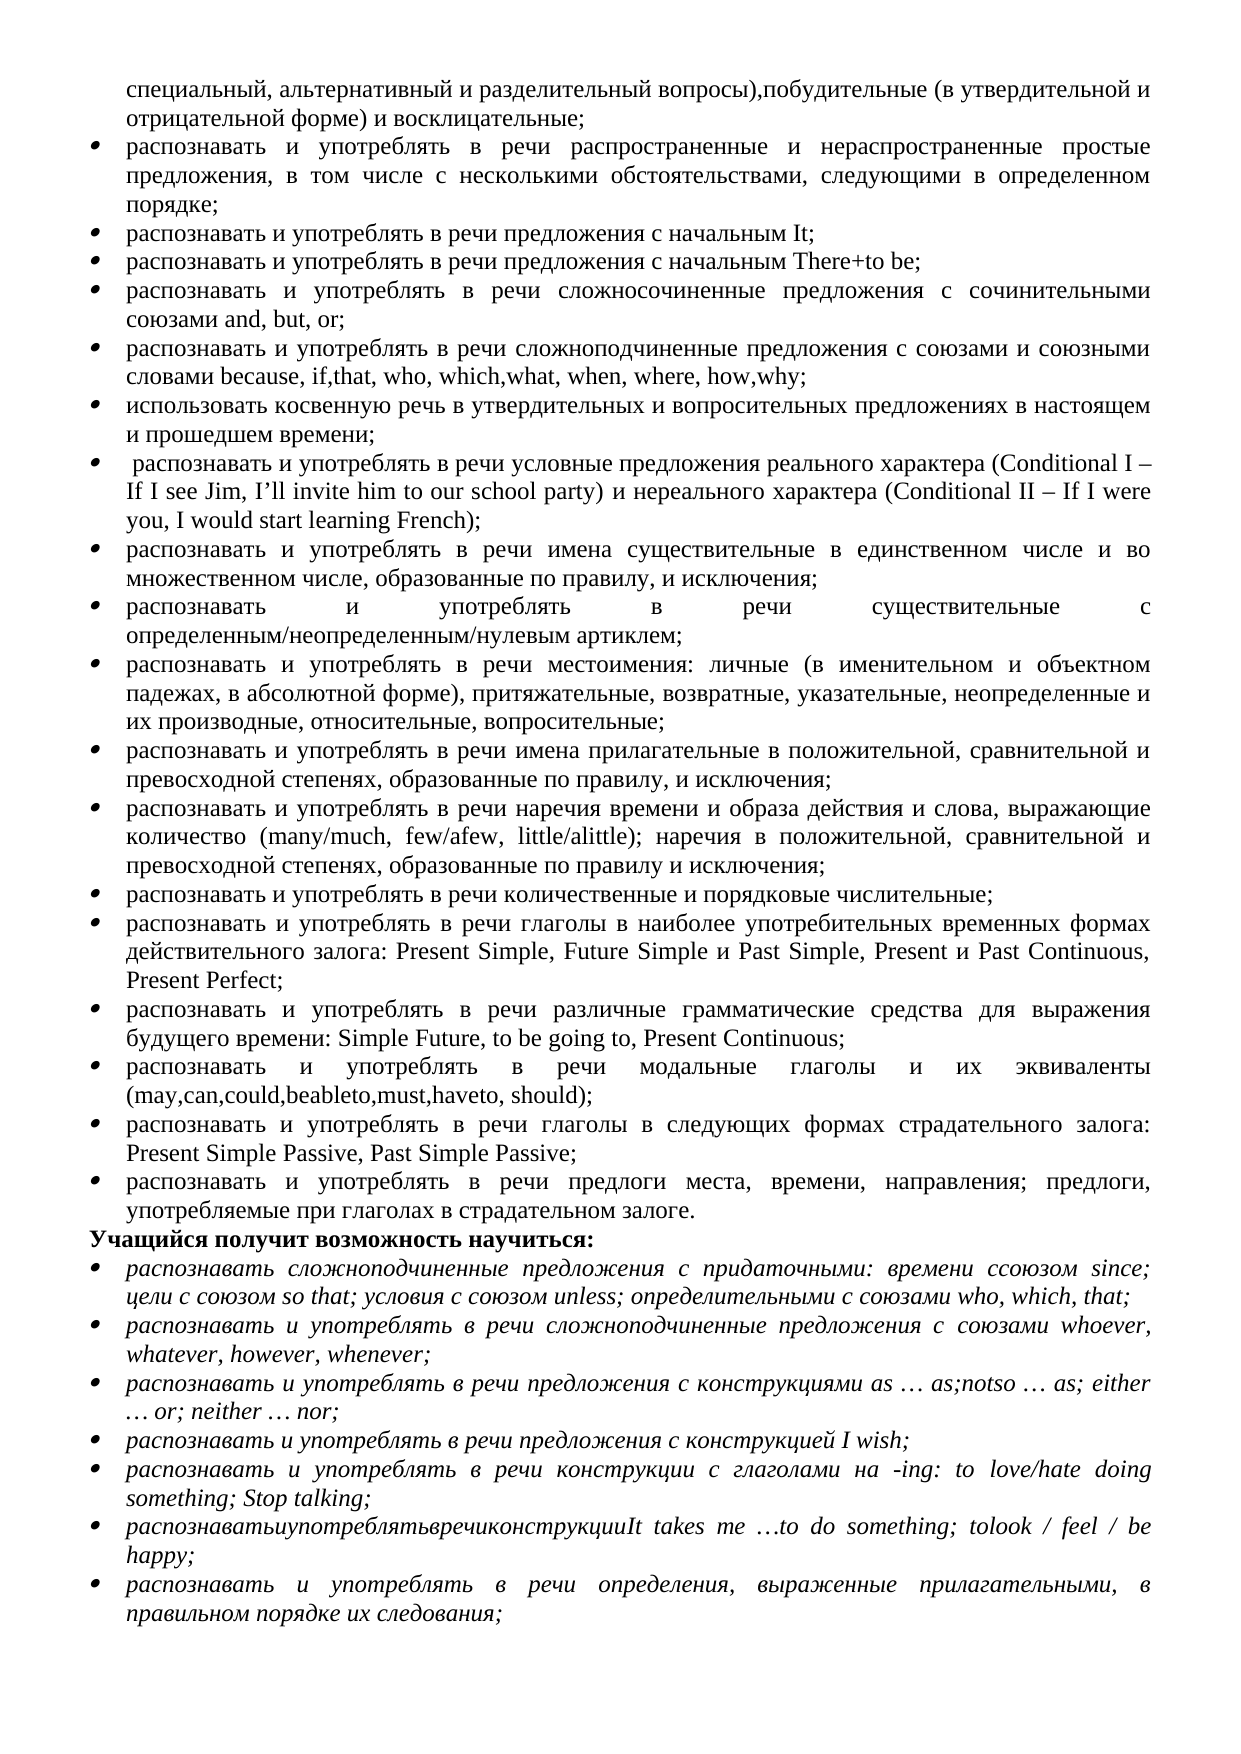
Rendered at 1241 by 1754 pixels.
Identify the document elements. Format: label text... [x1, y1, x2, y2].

list распознавать и употреблять в речи конструкции с глаголами на -ing: to love/hate doing something; Stop talking; [89, 1454, 1152, 1511]
list распознавать и употреблять в речи предложения с конструкциями as … as;notso … as; either … or; neither … nor; [89, 1368, 1152, 1425]
list распознавать сложноподчиненные предложения с придаточными: времени ссоюзом since; цели с союзом so that; условия с союзом unless; определительными с союзами who, which, that; [89, 1253, 1152, 1310]
list распознавать и употреблять в речи определения, выраженные прилагательными, в правильном порядке их следования; [89, 1569, 1152, 1626]
list распознавать и употреблять в речи распространенные и нераспространенные простые предложения, в том числе с несколькими обстоятельствами, следующими в определенном порядке; [89, 131, 1152, 218]
list распознавать и употреблять в речи имена существительные в единственном числе и во множественном числе, образованные по правилу, и исключения; [89, 534, 1152, 591]
list распознавать и употреблять в речи различные грамматические средства для выражения будущего времени: Simple Future, to be going to, Present Continuous; [89, 994, 1152, 1051]
list распознавать и употреблять в речи глаголы в наиболее употребительных временных формах действительного залога: Present Simple, Future Simple и Past Simple, Present и Past Continuous, Present Perfect; [89, 908, 1152, 994]
text Учащийся получит возможность научиться: [89, 1224, 1152, 1253]
list распознавать и употреблять в речи предлоги места, времени, направления; предлоги, употребляемые при глаголах в страдательном залоге. [89, 1166, 1152, 1224]
list распознавать и употреблять в речи наречия времени и образа действия и слова, выражающие количество (many/much, few/afew, little/alittle); наречия в положительной, сравнительной и превосходной степенях, образованные по правилу и исключения; [89, 793, 1152, 879]
list распознавать и употреблять в речи глаголы в следующих формах страдательного залога: Present Simple Passive, Past Simple Passive; [89, 1109, 1152, 1166]
list распознавать и употреблять в речи сложноподчиненные предложения с союзами whoever, whatever, however, whenever; [89, 1310, 1152, 1368]
list распознавать и употреблять в речи модальные глаголы и их эквиваленты (may,can,could,beableto,must,haveto, should); [89, 1051, 1152, 1109]
list распознавать и употреблять в речи имена прилагательные в положительной, сравнительной и превосходной степенях, образованные по правилу, и исключения; [89, 735, 1152, 793]
list распознавать и употреблять в речи предложения с начальным It; [89, 218, 1152, 246]
list распознавать и употреблять в речи существительные с определенным/неопределенным/нулевым артиклем; [89, 591, 1152, 649]
list распознавать и употреблять в речи условные предложения реального характера (Conditional I – If I see Jim, I’ll invite him to our school party) и нереального характера (Conditional II – If I were you, I would start learning French); [89, 448, 1152, 534]
list распознаватьиупотреблятьвречиконструкцииIt takes me …to do something; tolook / feel / be happy; [89, 1511, 1152, 1569]
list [89, 74, 1152, 131]
list распознавать и употреблять в речи местоимения: личные (в именительном и объектном падежах, в абсолютной форме), притяжательные, возвратные, указательные, неопределенные и их производные, относительные, вопросительные; [89, 649, 1152, 735]
list распознавать и употреблять в речи количественные и порядковые числительные; [89, 879, 1152, 908]
list распознавать и употреблять в речи сложносочиненные предложения с сочинительными союзами and, but, or; [89, 275, 1152, 333]
list распознавать и употреблять в речи предложения с конструкцией I wish; [89, 1425, 1152, 1454]
list использовать косвенную речь в утвердительных и вопросительных предложениях в настоящем и прошедшем времени; [89, 390, 1152, 448]
list распознавать и употреблять в речи сложноподчиненные предложения с союзами и союзными словами because, if,that, who, which,what, when, where, how,why; [89, 333, 1152, 390]
list распознавать и употреблять в речи предложения с начальным There+to be; [89, 246, 1152, 275]
